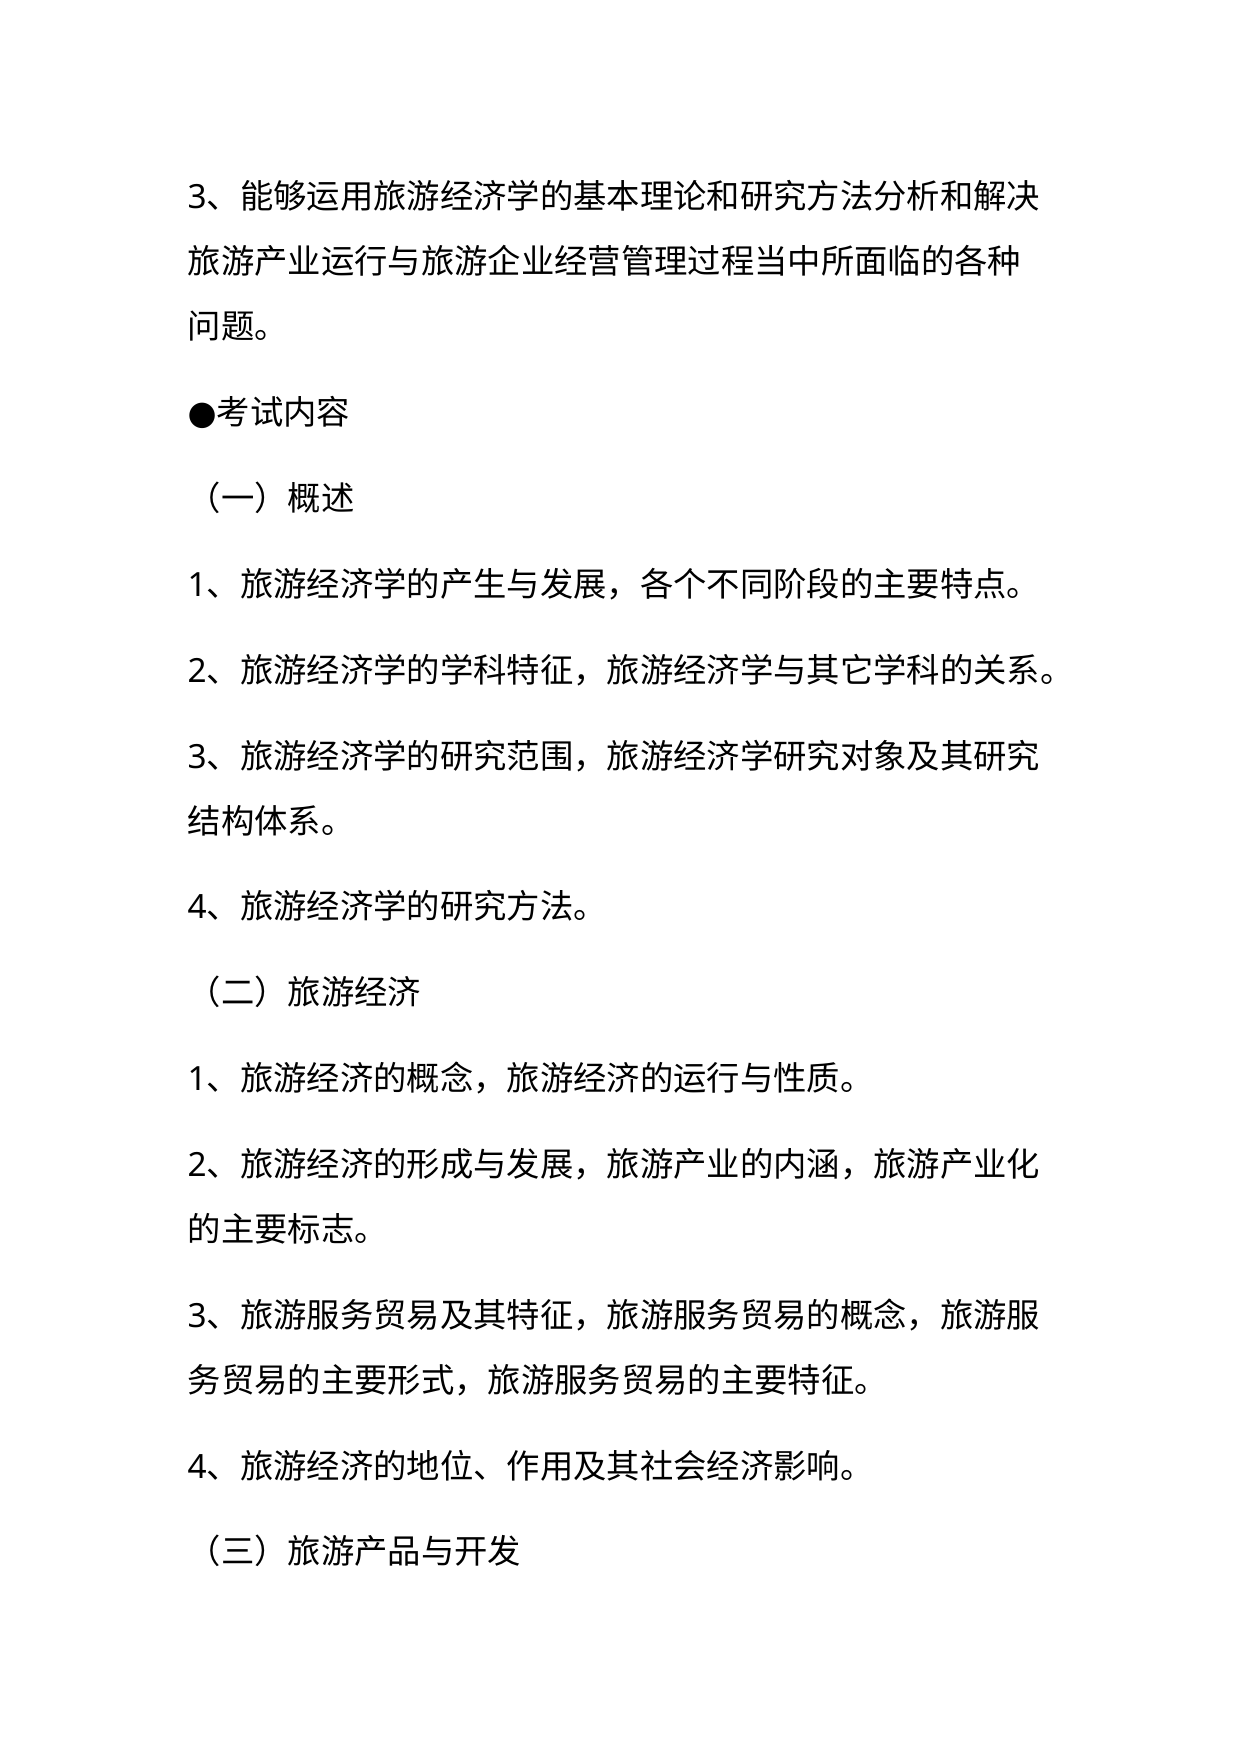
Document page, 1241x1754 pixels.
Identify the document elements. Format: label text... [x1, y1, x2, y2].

text 1、旅游经济的概念，旅游经济的运行与性质。 [187, 1044, 1053, 1109]
text （一）概述 [187, 464, 1053, 529]
text 3、旅游服务贸易及其特征，旅游服务贸易的概念，旅游服务贸易的主要形式，旅游服务贸易的主要特征。 [187, 1280, 1053, 1410]
text 4、旅游经济的地位、作用及其社会经济影响。 [187, 1431, 1053, 1496]
text （二）旅游经济 [187, 958, 1053, 1023]
text 1、旅游经济学的产生与发展，各个不同阶段的主要特点。 [187, 549, 1053, 614]
text 2、旅游经济学的学科特征，旅游经济学与其它学科的关系。 [187, 635, 1053, 700]
text （三）旅游产品与开发 [187, 1517, 1053, 1582]
text 2、旅游经济的形成与发展，旅游产业的内涵，旅游产业化的主要标志。 [187, 1129, 1053, 1259]
text 3、旅游经济学的研究范围，旅游经济学研究对象及其研究结构体系。 [187, 721, 1053, 851]
text 3、能够运用旅游经济学的基本理论和研究方法分析和解决旅游产业运行与旅游企业经营管理过程当中所面临的各种问题。 [187, 162, 1053, 357]
text ●考试内容 [187, 378, 1053, 443]
text 4、旅游经济学的研究方法。 [187, 872, 1053, 937]
